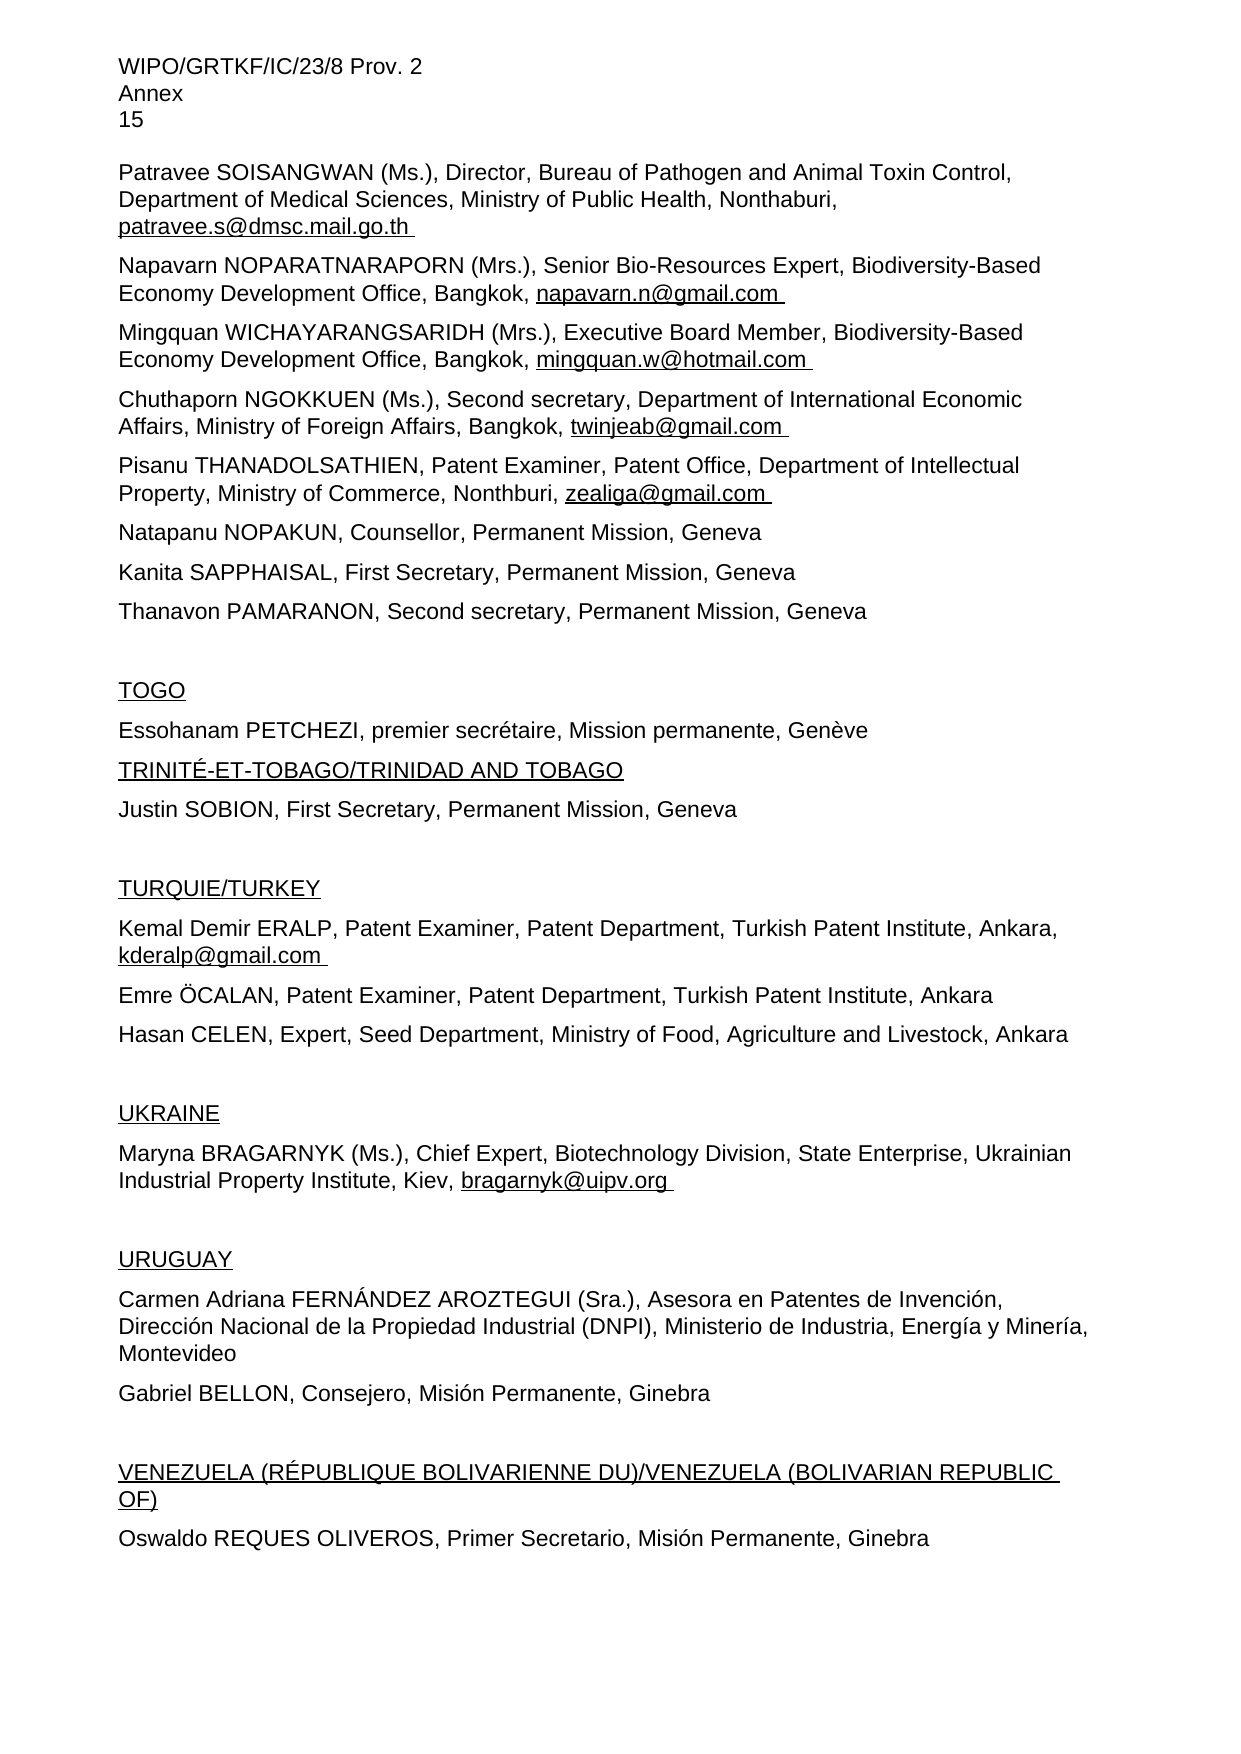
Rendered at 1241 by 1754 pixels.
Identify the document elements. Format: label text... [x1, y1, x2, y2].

text TOGO [118, 677, 1092, 704]
text Gabriel BELLON, Consejero, Misión Permanente, Ginebra [118, 1379, 1092, 1406]
text Hasan CELEN, Expert, Seed Department, Ministry of Food, Agriculture and Livestock, [118, 1021, 1092, 1048]
text Oswaldo REQUES OLIVEROS, Primer Secretario, Misión Permanente, Ginebra [118, 1525, 1092, 1552]
text Chuthaporn NGOKKUEN (Ms.), Second secretary, Department of International Economic Affairs, Ministry of Foreign Affairs, , twinjeab@gmail.com [118, 386, 1092, 440]
text Carmen Adriana FERNÁNDEZ AROZTEGUI (Sra.), Asesora en Patentes de Invención, Dirección Nacional de la Propiedad Industrial (DNPI), Ministerio de Industria, Energía y Minería, Montevideo [118, 1286, 1092, 1367]
text Patravee SOISANGWAN (Ms.), Director, Bureau of Pathogen and Animal Toxin Control, Department of Medical Sciences, Ministry of Public Health, Nonthaburi, patravee.s@dmsc.mail.go.th [118, 158, 1092, 240]
text Napavarn NOPARATNARAPORN (Mrs.), Senior Bio-Resources Expert, Biodiversity-Based Economy Development Office, , napavarn.n@gmail.com [118, 252, 1092, 306]
text Thanavon PAMARANON, Second secretary, Permanent Mission, [118, 598, 1092, 625]
text Kemal Demir ERALP, Patent Examiner, Patent Department, Turkish Patent Institute, , [118, 915, 1092, 969]
text Kanita SAPPHAISAL, First Secretary, Permanent , [118, 558, 1092, 586]
text URUGUAY [118, 1246, 1092, 1273]
text VENEZUELA (RÉPUBLIQUE BOLIVARIENNE DU)/VENEZUELA (BOLIVARIAN REPUBLIC OF) [118, 1458, 1092, 1513]
text TURQUIE/TURKEY [118, 875, 1092, 902]
text Justin SOBION, First Secretary, Permanent , [118, 796, 1092, 823]
text Essohanam PETCHEZI, premier secrétaire, Mission permanente, Genève [118, 717, 1092, 744]
text Emre ÖCALAN, Patent Examiner, Patent Department, Turkish Patent Institute, [118, 981, 1092, 1008]
text Mingquan WICHAYARANGSARIDH (Mrs.), Executive Board Member, Biodiversity-Based Economy Development Office, , mingquan.w@hotmail.com [118, 319, 1092, 373]
text TRINITÉ-ET-TOBAGO/TRINIDAD AND [118, 756, 1092, 783]
text Maryna BRAGARNYK (Ms.), Chief Expert, Biotechnology Division, State Enterprise, Ukrainian Industrial Property Institute, , bragarnyk@uipv.org [118, 1140, 1092, 1194]
text Pisanu THANADOLSATHIEN, Patent Examiner, Patent Office, Department of Intellectual Property, Ministry of Commerce, Nonthburi, zealiga@gmail.com [118, 452, 1092, 506]
text Natapanu NOPAKUN, Counsellor, Permanent , [118, 519, 1092, 546]
